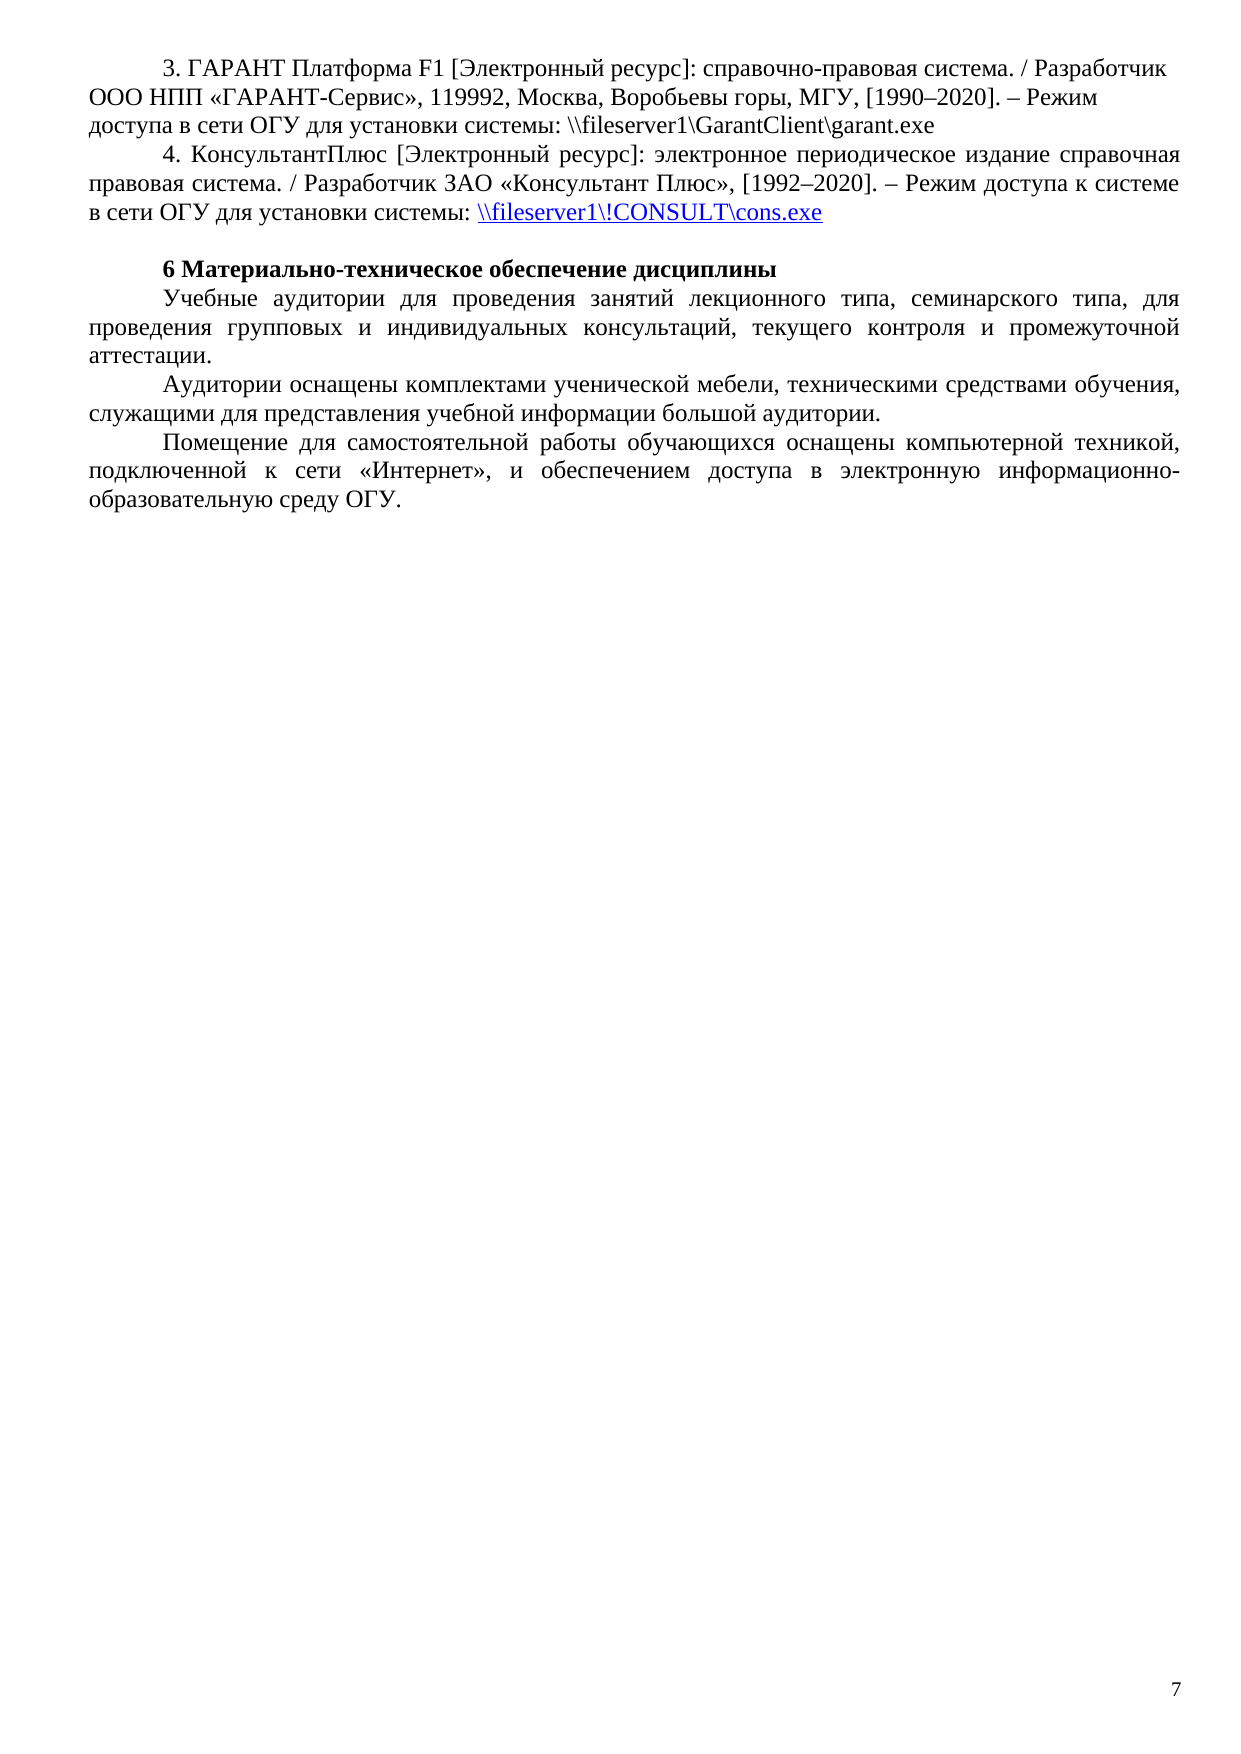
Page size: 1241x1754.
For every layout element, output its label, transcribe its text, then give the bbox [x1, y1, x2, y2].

text Учебные аудитории для проведения занятий лекционного типа, семинарского типа, для проведения групповых и индивидуальных консультаций, текущего контроля и промежуточной аттестации. [88, 283, 1181, 369]
text 6 Материально-техническое обеспечение дисциплины [88, 254, 1181, 283]
text Аудитории оснащены комплектами ученической мебели, техническими средствами обучения, служащими для представления учебной информации большой аудитории. [88, 369, 1181, 427]
text Помещение для самостоятельной работы обучающихся оснащены компьютерной техникой, подключенной к сети «Интернет», и обеспечением доступа в электронную информационно-образовательную среду ОГУ. [88, 427, 1181, 513]
text 4. КонсультантПлюс [Электронный ресурс]: электронное периодическое издание справочная правовая система. / Разработчик ЗАО «Консультант Плюс», [1992–2020]. – Режим доступа к системе в сети ОГУ для установки системы: \\fileserver1\!CONSULT\cons.exe [88, 139, 1181, 226]
text 3. ГАРАНТ Платформа F1 [Электронный ресурс]: справочно-правовая система. / Разработчик ООО НПП «ГАРАНТ-Сервис», 119992, Москва, Воробьевы горы, МГУ, [1990–2020]. – Режим доступа в сети ОГУ для установки системы: \\fileserver1\GarantClient\garant.exe [88, 53, 1181, 139]
